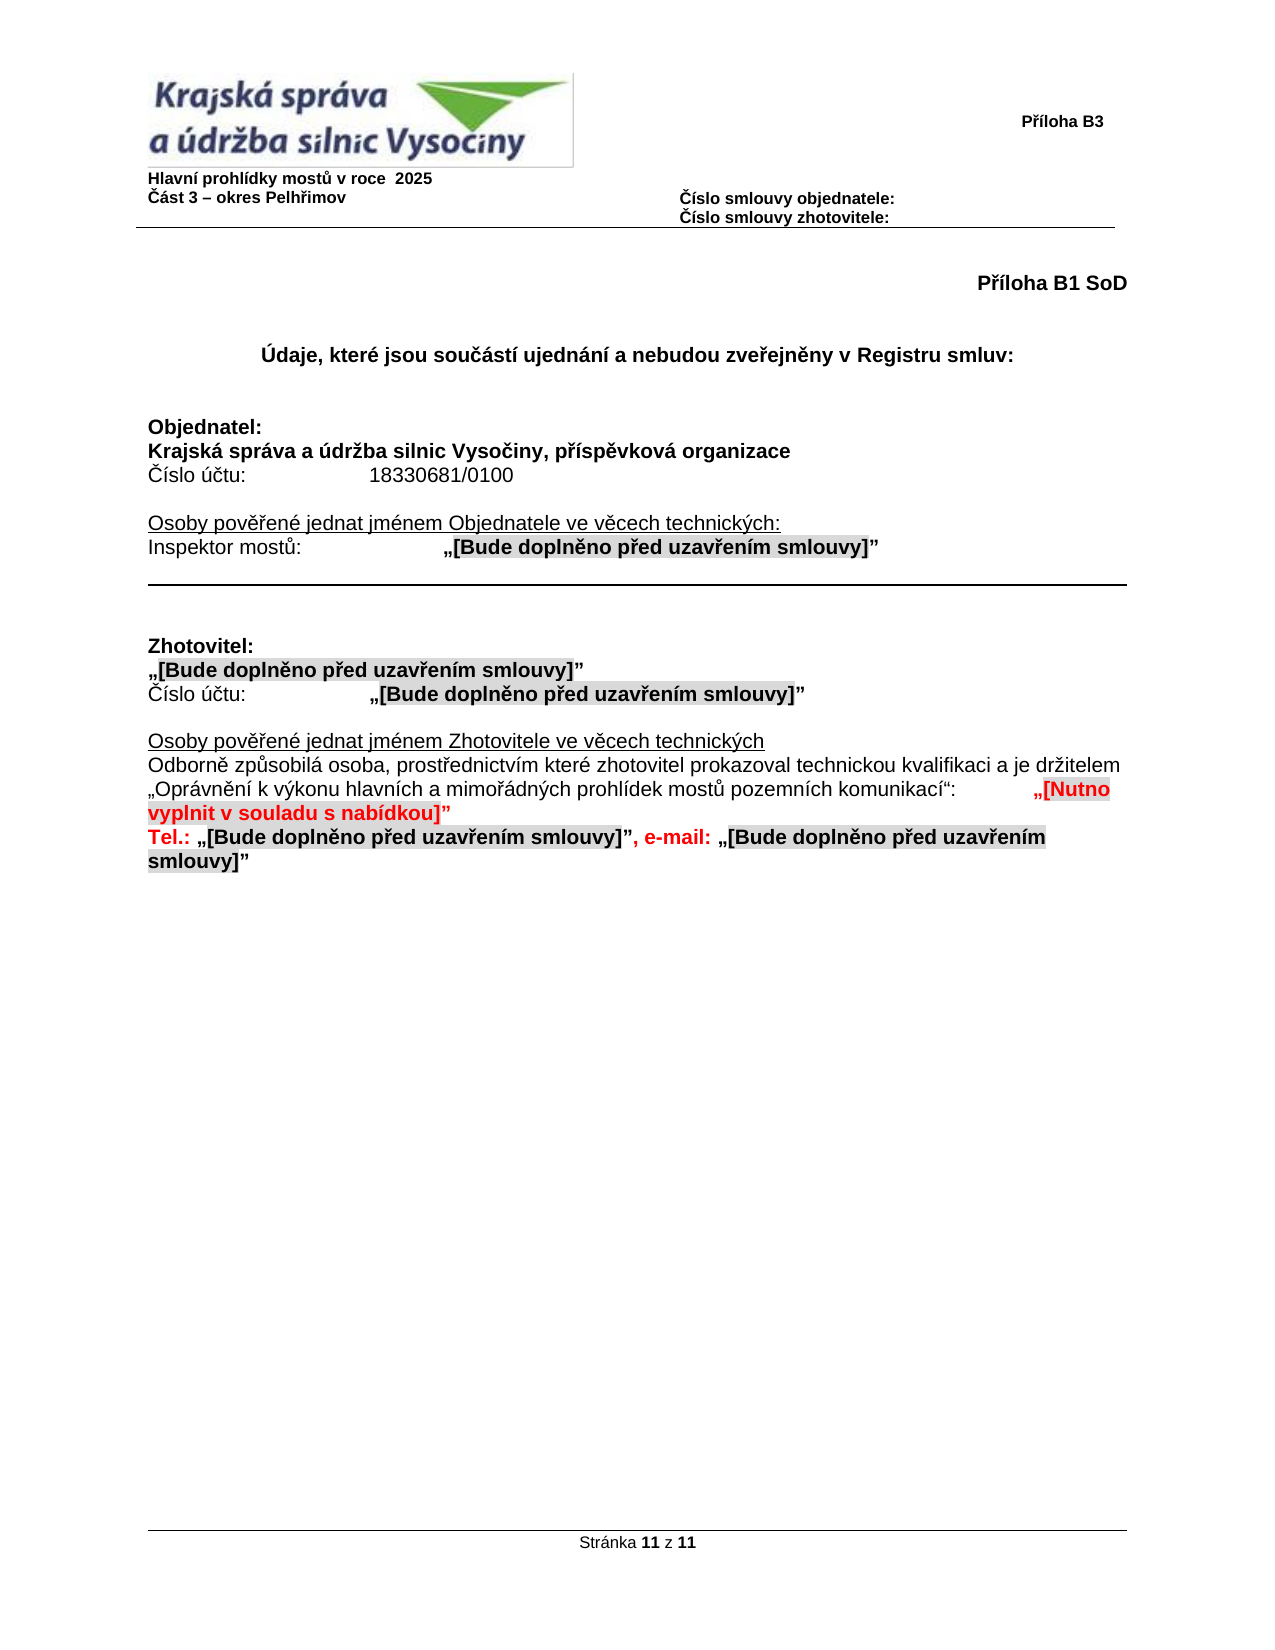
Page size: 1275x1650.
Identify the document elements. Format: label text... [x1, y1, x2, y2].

text Číslo účtu: 18330681/0100 [148, 463, 1127, 487]
text Údaje, které jsou součástí ujednání a nebudou zveřejněny v Registru smluv: [148, 343, 1127, 367]
text Osoby pověřené jednat jménem Zhotovitele ve věcech technických [148, 729, 1127, 753]
text Inspektor mostů: „[Bude doplněno před uzavřením smlouvy]” [148, 534, 1127, 558]
text Číslo účtu: „[Bude doplněno před uzavřením smlouvy]” [148, 681, 379, 705]
text Odborně způsobilá osoba, prostřednictvím které zhotovitel prokazoval technickou kvalifikaci a je držitelem „Oprávnění k výkonu hlavních a mimořádných prohlídek mostů pozemních komunikací“: „[Nutno vyplnit v souladu s nabídkou]” [148, 753, 1127, 825]
text Objednatel: [148, 415, 1127, 439]
text Příloha B1 SoD [148, 271, 1127, 295]
text „[Bude doplněno před uzavřením smlouvy]” [148, 657, 1127, 681]
text Číslo účtu: „[Bude doplněno před uzavřením smlouvy]” [795, 681, 1127, 705]
text Zhotovitel: [148, 633, 1127, 657]
text Osoby pověřené jednat jménem Objednatele ve věcech technických: [148, 511, 1127, 534]
text Tel.: „[Bude doplněno před uzavřením smlouvy]”, e-mail: „[Bude doplněno před uzavřením smlouvy]” [239, 825, 1127, 873]
picture [147, 73, 575, 169]
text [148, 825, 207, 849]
text Krajská správa a údržba silnic Vysočiny, příspěvková organizace [148, 439, 1127, 463]
